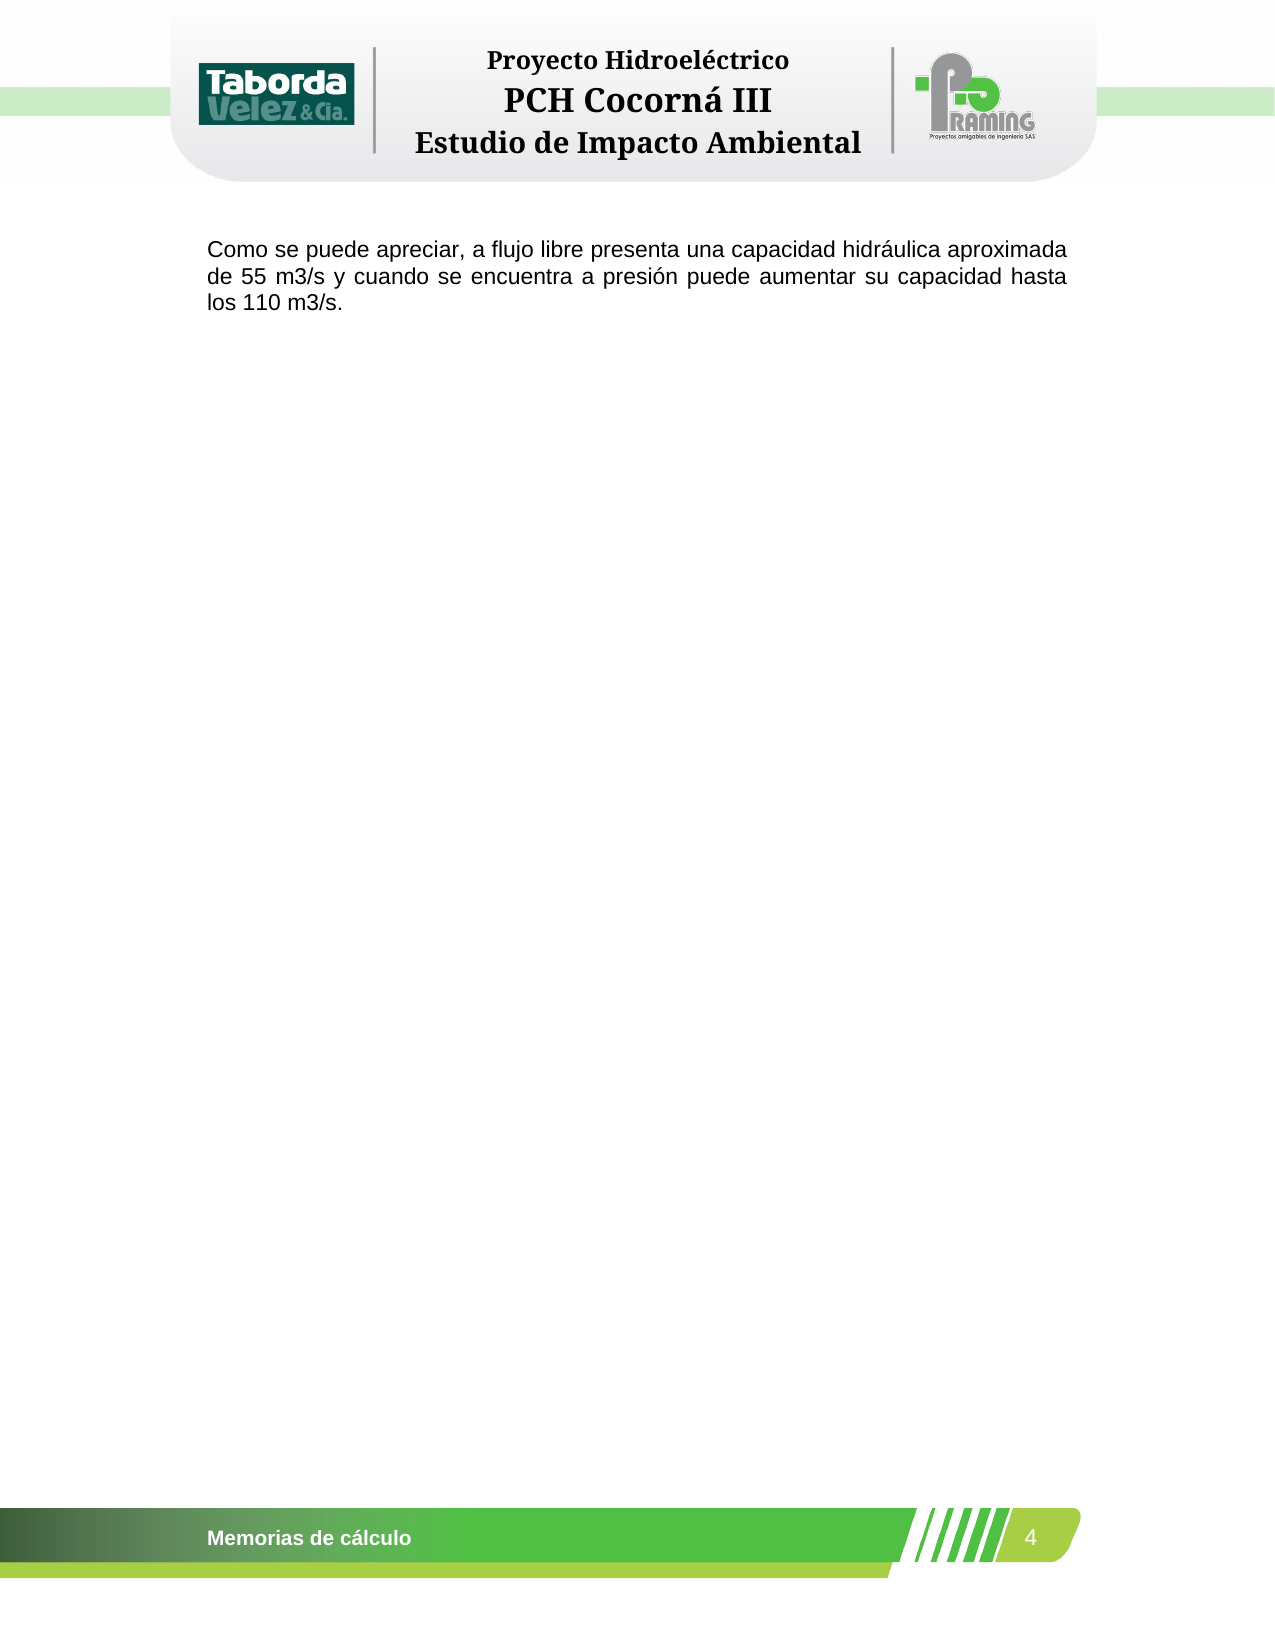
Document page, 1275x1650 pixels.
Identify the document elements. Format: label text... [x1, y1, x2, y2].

text Como se puede apreciar, a flujo libre presenta una capacidad hidráulica aproximada de 55 m3/s y cuando se encuentra a presión puede aumentar su capacidad hasta los 110 m3/s. [207, 236, 1068, 315]
picture [0, 1, 1275, 182]
picture [0, 1508, 1127, 1579]
